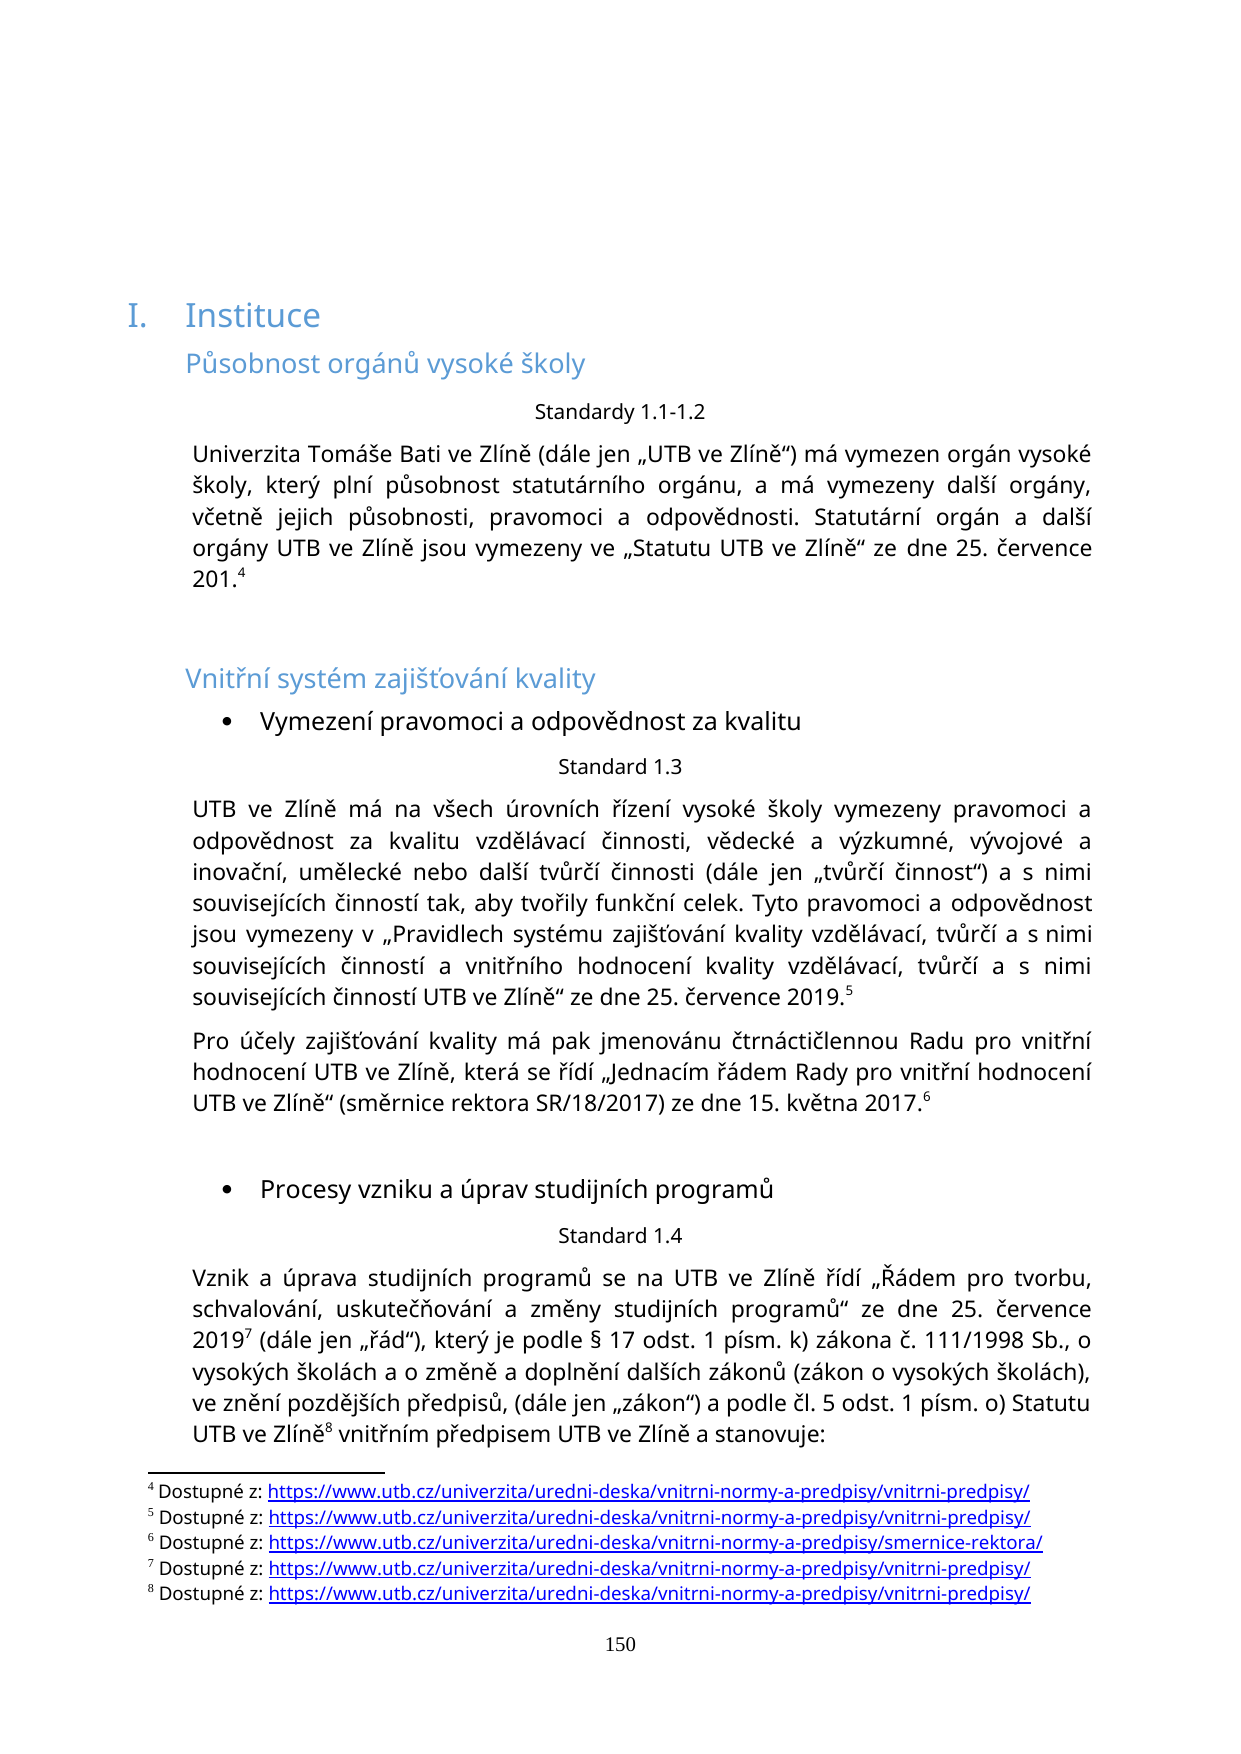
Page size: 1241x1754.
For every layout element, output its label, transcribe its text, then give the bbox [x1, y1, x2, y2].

text Pro účely zajišťování kvality má pak jmenovánu čtrnáctičlennou Radu pro vnitřní hodnocení UTB ve Zlíně, která se řídí „Jednacím řádem Rady pro vnitřní hodnocení UTB ve Zlíně“ (směrnice rektora SR/18/2017) ze dne 15. května 2017. [192, 1024, 1092, 1118]
text Standard 1.4 [148, 1221, 1092, 1249]
text Standardy 1.1-1.2 [148, 397, 1092, 426]
subtitle Působnost orgánů vysoké školy [185, 345, 1092, 382]
subtitle Vnitřní systém zajišťování kvality [185, 659, 1092, 696]
text UTB ve Zlíně má na všech úrovních řízení vysoké školy vymezeny pravomoci a odpovědnost za kvalitu vzdělávací činnosti, vědecké a výzkumné, vývojové a inovační, umělecké nebo další tvůrčí činnosti (dále jen „tvůrčí činnost“) a s nimi souvisejících činností tak, aby tvořily funkční celek. Tyto pravomoci a odpovědnost jsou vymezeny v „Pravidlech systému zajišťování kvality vzdělávací, tvůrčí a s nimi souvisejících činností a vnitřního hodnocení kvality vzdělávací, tvůrčí a s nimi souvisejících činností UTB ve Zlíně“ ze dne 25. července 2019. [192, 793, 1092, 1012]
subtitle Instituce [148, 292, 1092, 337]
subtitle Vymezení pravomoci a odpovědnost za kvalitu [223, 703, 1092, 737]
text Vznik a úprava studijních programů se na UTB ve Zlíně řídí „Řádem pro tvorbu, schvalování, uskutečňování a změny studijních programů“ ze dne 25. července 2019 (dále jen „řád“), který je podle § 17 odst. 1 písm. k) zákona č. 111/1998 Sb., o vysokých školách a o změně a doplnění dalších zákonů (zákon o vysokých školách), ve znění pozdějších předpisů, (dále jen „zákon“) a podle čl. 5 odst. 1 písm. o) Statutu UTB ve Zlíně vnitřním předpisem UTB ve Zlíně a stanovuje: [192, 1262, 1092, 1449]
subtitle Procesy vzniku a úprav studijních programů [223, 1172, 1092, 1206]
text Standard 1.3 [148, 752, 1092, 781]
text Univerzita Tomáše Bati ve Zlíně (dále jen „UTB ve Zlíně“) má vymezen orgán vysoké školy, který plní působnost statutárního orgánu, a má vymezeny další orgány, včetně jejich působnosti, pravomoci a odpovědnosti. Statutární orgán a další orgány UTB ve Zlíně jsou vymezeny ve „Statutu UTB ve Zlíně“ ze dne 25. července 201. [192, 438, 1092, 594]
